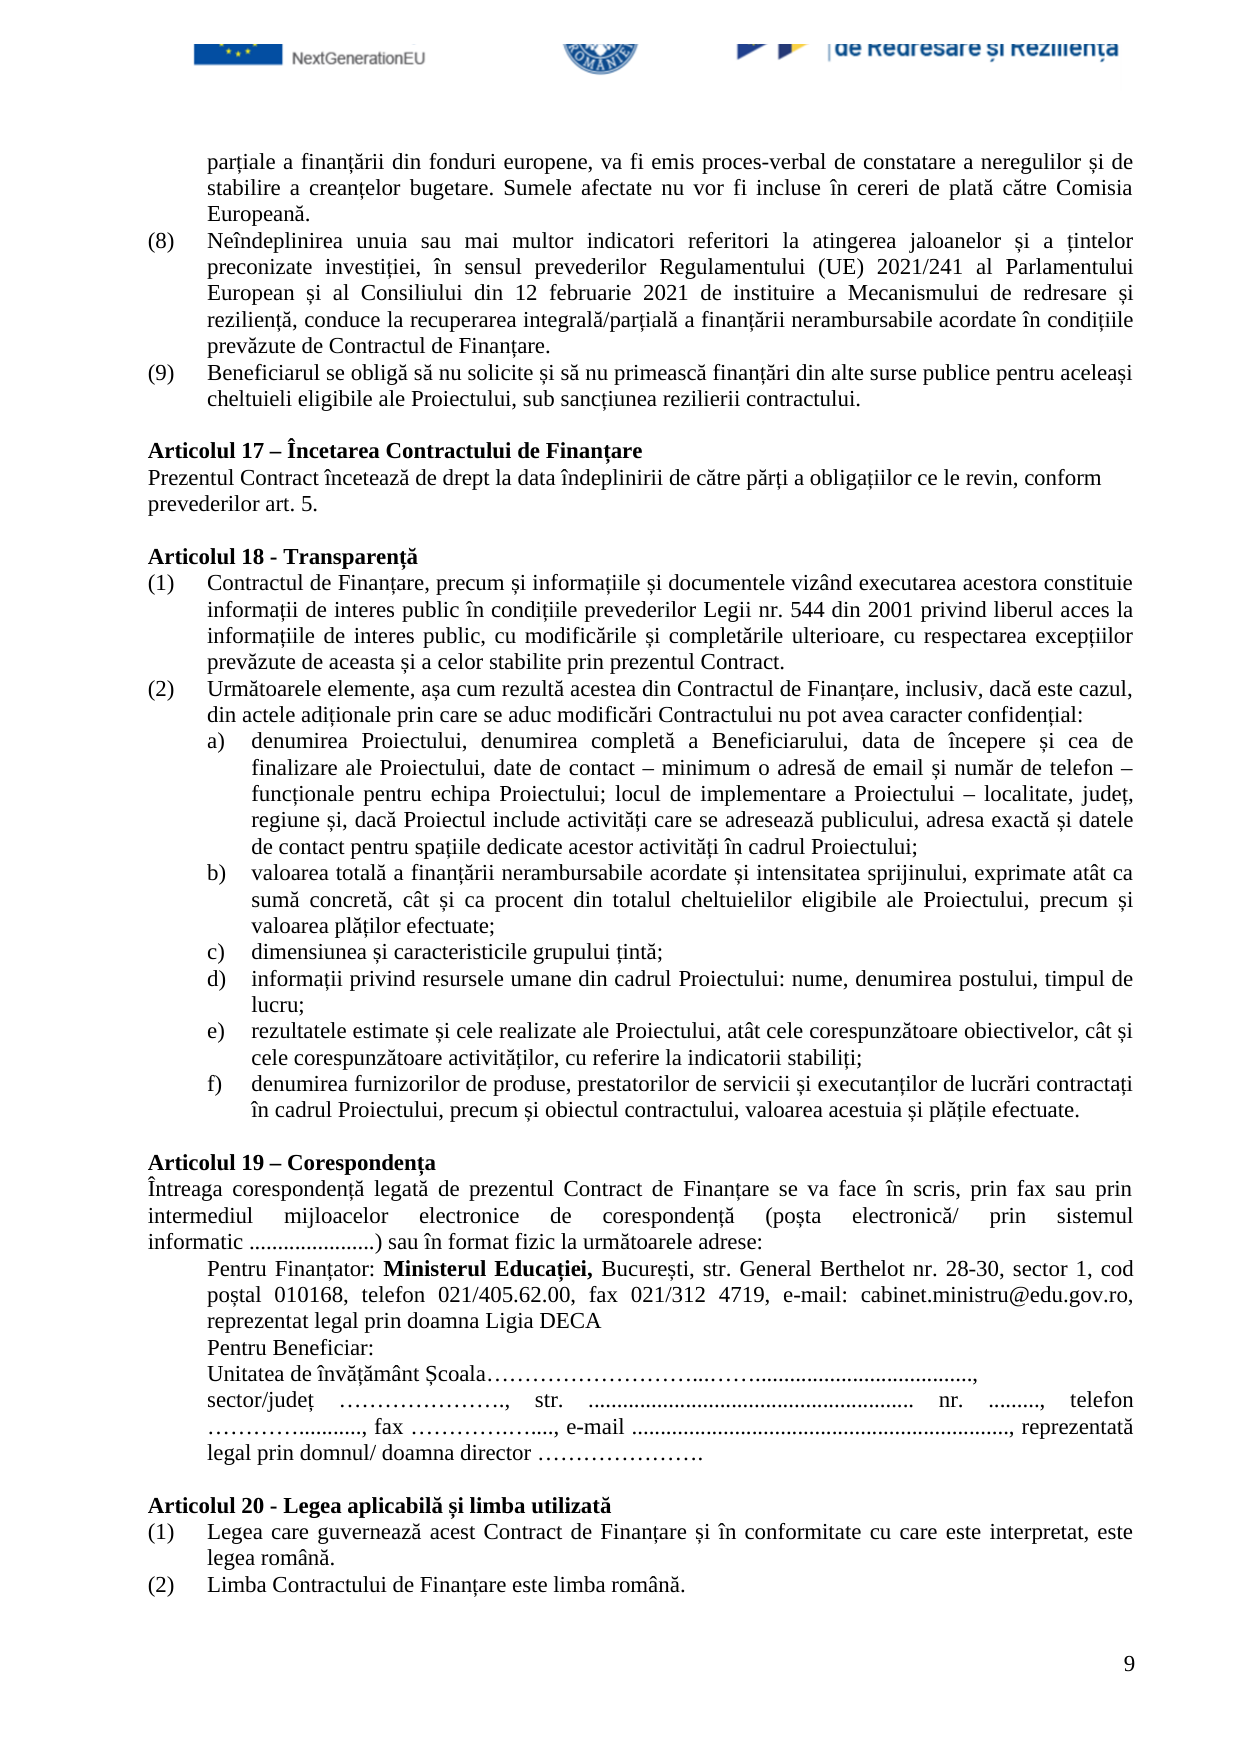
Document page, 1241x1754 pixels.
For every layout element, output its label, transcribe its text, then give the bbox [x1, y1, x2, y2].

text Articolul 19 – Corespondența [148, 1149, 1135, 1176]
list Neîndeplinirea unuia sau mai multor indicatori referitori la atingerea jaloanelor și a țintelor preconizate investiției, în sensul prevederilor Regulamentului (UE) 2021/241 al Parlamentului European și al Consiliului din 12 februarie 2021 de instituire a Mecanismului de redresare și reziliență, conduce la recuperarea integrală/parțială a finanțării nerambursabile acordate în condițiile prevăzute de Contractul de Finanțare. [148, 227, 1135, 358]
text Prezentul Contract încetează de drept la data îndeplinirii de către părți a obligațiilor ce le revin, conform prevederilor art. 5. [148, 464, 1135, 517]
text Articolul 20 - Legea aplicabilă și limba utilizată [148, 1492, 1135, 1518]
list Următoarele elemente, așa cum rezultă acestea din Contractul de Finanțare, inclusiv, dacă este cazul, din actele adiționale prin care se aduc modificări Contractului nu pot avea caracter confidențial: [148, 675, 1135, 727]
text București, str. General Berthelot nr. 28-30, sector 1, cod poștal 010168, telefon 021/405.62.00, fax 021/312 4719, e-mail: cabinet.ministru@edu.gov.ro, reprezentat legal prin doamna Ligia DECA [207, 1254, 1135, 1334]
list Legea care guvernează acest Contract de Finanțare și în conformitate cu care este interpretat, este legea română. [148, 1518, 1135, 1571]
list denumirea furnizorilor de produse, prestatorilor de servicii și executanților de lucrări contractați în cadrul Proiectului, precum și obiectul contractului, valoarea acestuia și plățile efectuate. [207, 1070, 1135, 1123]
list Contractul de Finanțare, precum și informațiile și documentele vizând executarea acestora constituie informații de interes public în condițiile prevederilor Legii nr. 544 din 2001 privind liberul acces la informațiile de interes public, cu modificările și completările ulterioare, cu respectarea excepțiilor prevăzute de aceasta și a celor stabilite prin prezentul Contract. [148, 569, 1135, 675]
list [148, 148, 1135, 227]
text Unitatea de învățământ Școala………………………...……......................................, [207, 1360, 1135, 1386]
text Pentru Beneficiar: [207, 1334, 1135, 1360]
text Articolul 17 – Încetarea Contractului de Finanțare [148, 438, 1135, 464]
text Articolul 18 - Transparență [148, 543, 1135, 569]
text Întreaga corespondență legată de prezentul Contract de Finanțare se va face în scris, prin fax sau prin intermediul mijloacelor electronice de corespondență (poșta electronică/ prin sistemul informatic ......................) sau în format fizic la următoarele adrese: [148, 1176, 1135, 1254]
text sector/județ …………………., str. ......................................................... nr. ........., telefon …………..........., fax ………….…...., e-mail .................................................................., reprezentată legal prin domnul/ doamna director …………………. [207, 1386, 1135, 1465]
list valoarea totală a finanțării nerambursabile acordate și intensitatea sprijinului, exprimate atât ca sumă concretă, cât și ca procent din totalul cheltuielilor eligibile ale Proiectului, precum și valoarea plăților efectuate; [207, 859, 1135, 938]
picture [147, 44, 1123, 91]
list Beneficiarul se obligă să nu solicite și să nu primească finanțări din alte surse publice pentru aceleași cheltuieli eligibile ale Proiectului, sub sancțiunea rezilierii contractului. [148, 358, 1135, 411]
list dimensiunea și caracteristicile grupului țintă; [207, 938, 1135, 965]
list denumirea Proiectului, denumirea completă a Beneficiarului, data de începere și cea de finalizare ale Proiectului, date de contact – minimum o adresă de email și număr de telefon – funcționale pentru echipa Proiectului; locul de implementare a Proiectului – localitate, județ, regiune și, dacă Proiectul include activități care se adresează publicului, adresa exactă și datele de contact pentru spațiile dedicate acestor activități în cadrul Proiectului; [207, 727, 1135, 859]
list rezultatele estimate și cele realizate ale Proiectului, atât cele corespunzătoare obiectivelor, cât și cele corespunzătoare activităților, cu referire la indicatorii stabiliți; [207, 1017, 1135, 1070]
list Limba Contractului de Finanțare este limba română. [148, 1571, 1135, 1597]
